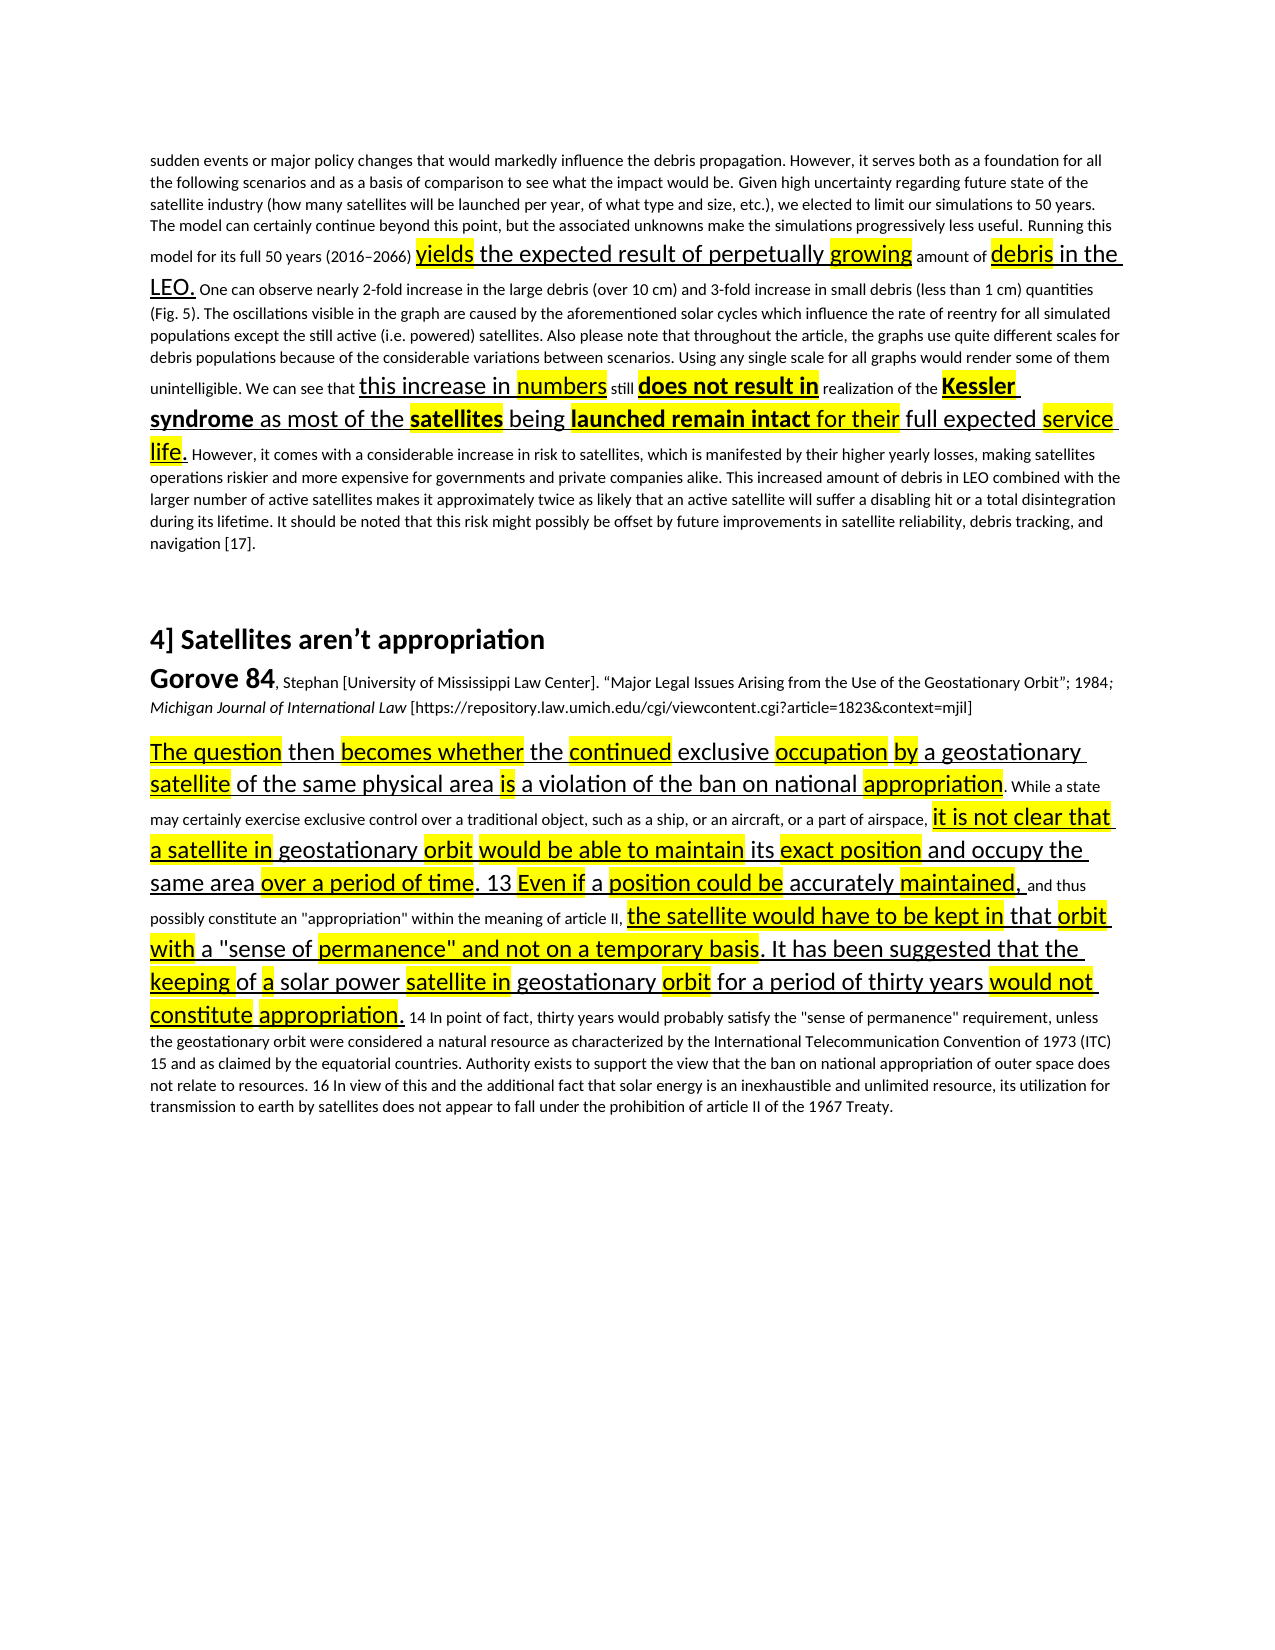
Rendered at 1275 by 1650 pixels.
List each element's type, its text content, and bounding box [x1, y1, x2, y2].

text Gorove 84, Stephan [University of Mississippi Law Center]. “Major Legal Issues Arising from the Use of the Geostationary Orbit”; 1984; Michigan Journal of International Law [https://repository.law.umich.edu/cgi/viewcontent.cgi?article=1823&context=mjil] [150, 660, 1125, 717]
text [150, 150, 1125, 554]
text The question then becomes whether the continued exclusive occupation by a geostationary satellite of the same physical area is a violation of the ban on national appropriation. While a state may certainly exercise exclusive control over a traditional object, such as a ship, or an aircraft, or a part of airspace, it is not clear that a satellite in geostationary orbit would be able to maintain its exact position and occupy the same area over a period of time. 13 Even if a position could be accurately maintained, and thus possibly constitute an "appropriation" within the meaning of article II, the satellite would have to be kept in that orbit with a "sense of permanence" and not on a temporary basis. It has been suggested that the keeping of a solar power satellite in geostationary orbit for a period of thirty years would not constitute appropriation. 14 In point of fact, thirty years would probably satisfy the "sense of permanence" requirement, unless the geostationary orbit were considered a natural resource as characterized by the International Telecommunication Convention of 1973 (ITC) 15 and as claimed by the equatorial countries. Authority exists to support the view that the ban on national appropriation of outer space does not relate to resources. 16 In view of this and the additional fact that solar energy is an inexhaustible and unlimited resource, its utilization for transmission to earth by satellites does not appear to fall under the prohibition of article II of the 1967 Treaty. [150, 736, 1125, 1117]
subtitle 4] Satellites aren’t appropriation [150, 621, 1125, 657]
